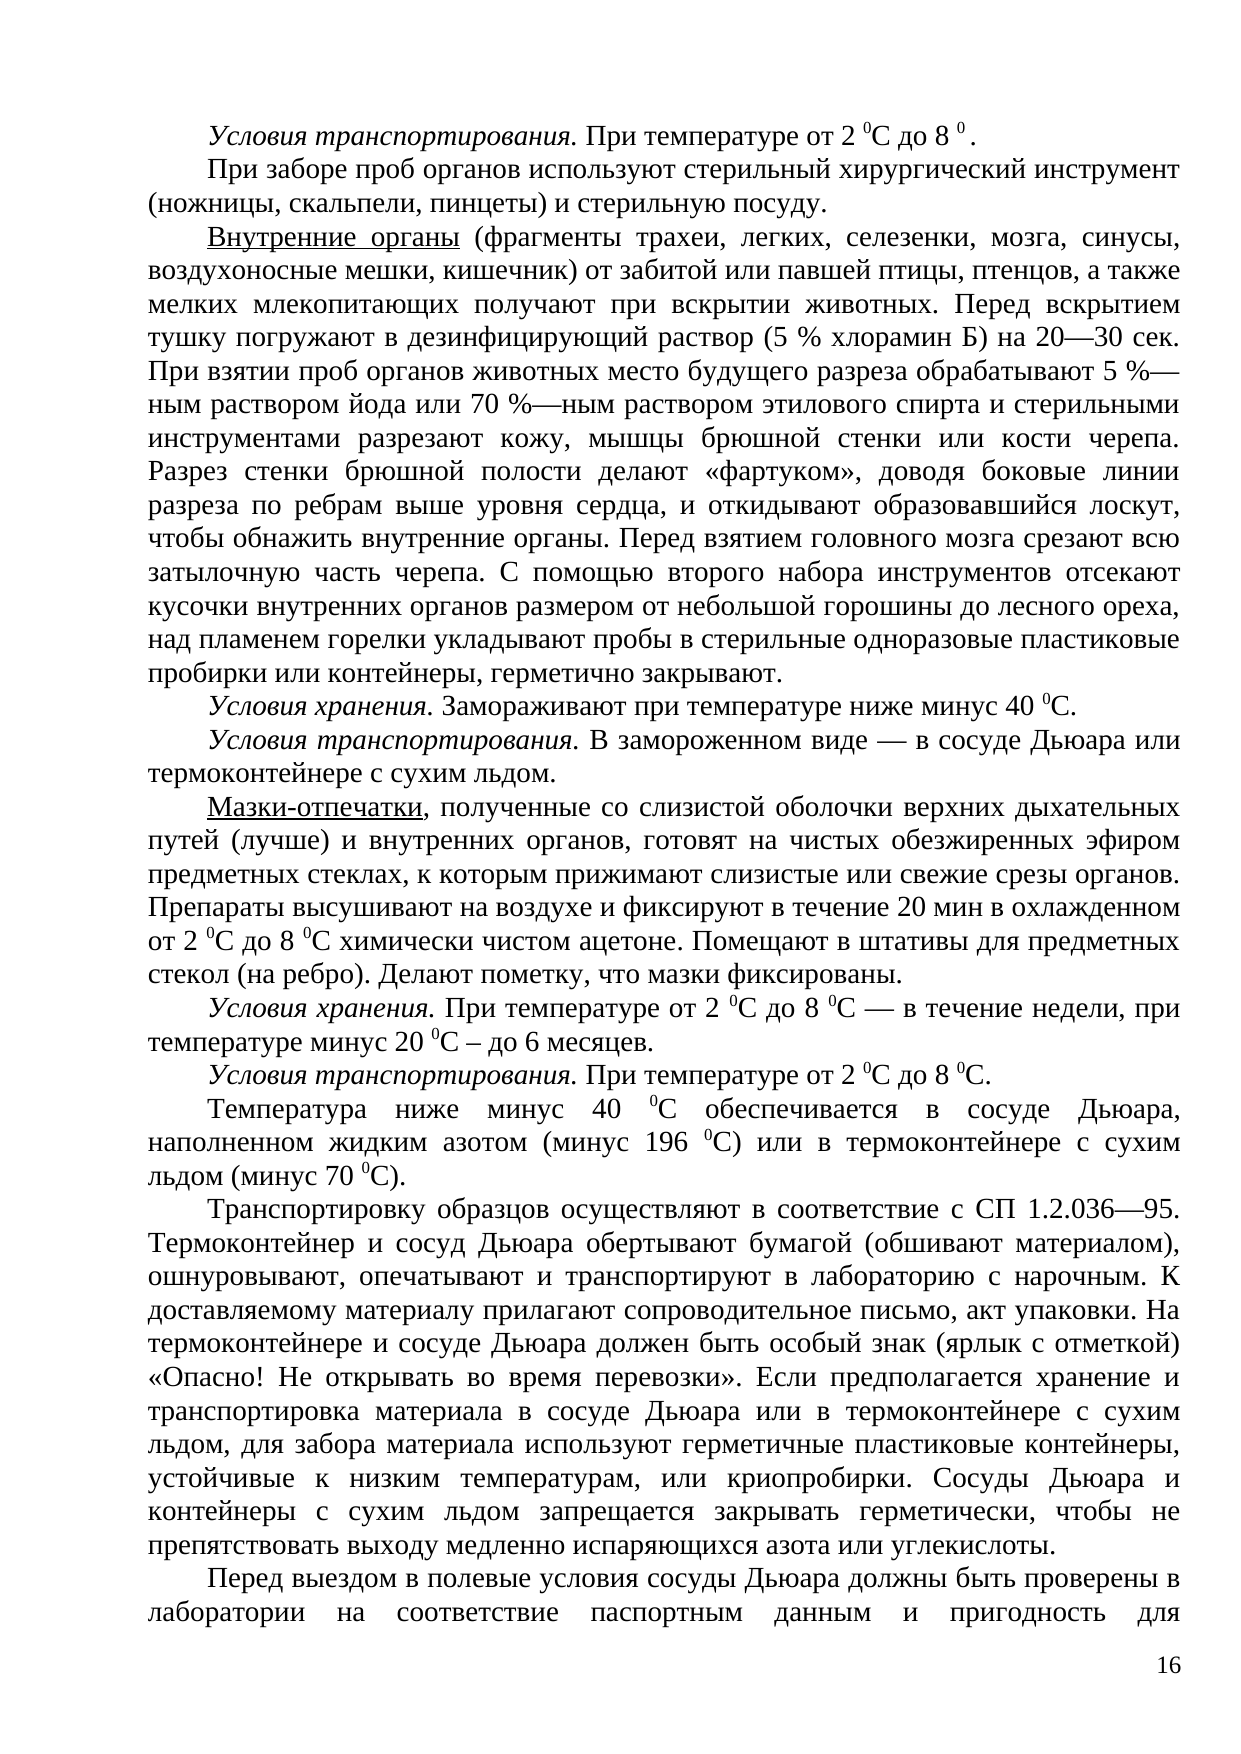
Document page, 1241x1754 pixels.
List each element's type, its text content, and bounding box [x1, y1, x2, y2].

text Мазки-отпечатки, полученные со слизистой оболочки верхних дыхательных путей (лучше) и внутренних органов, готовят на чистых обезжиренных эфиром предметных стеклах, к которым прижимают слизистые или свежие срезы органов. Препараты высушивают на воздухе и фиксируют в течение 20 мин в охлажденном от 2 0С до 8 0С химически чистом ацетоне. Помещают в штативы для предметных стекол (на ребро). Делают пометку, что мазки фиксированы. [148, 789, 1181, 990]
text Внутренние органы (фрагменты трахеи, легких, селезенки, мозга, синусы, воздухоносные мешки, кишечник) от забитой или павшей птицы, птенцов, а также мелких млекопитающих получают при вскрытии животных. Перед вскрытием тушку погружают в дезинфицирующий раствор (5 % хлорамин Б) на 20—30 сек. При взятии проб органов животных место будущего разреза обрабатывают 5 %—ным раствором йода или 70 %—ным раствором этилового спирта и стерильными инструментами разрезают кожу, мышцы брюшной стенки или кости черепа. Разрез стенки брюшной полости делают «фартуком», доводя боковые линии разреза по ребрам выше уровня сердца, и откидывают образовавшийся лоскут, чтобы обнажить внутренние органы. Перед взятием головного мозга срезают всю затылочную часть черепа. С помощью второго набора инструментов отсекают кусочки внутренних органов размером от небольшой горошины до лесного ореха, над пламенем горелки укладывают пробы в стерильные одноразовые пластиковые пробирки или контейнеры, герметично закрывают. [148, 219, 1181, 688]
text Температура ниже минус 40 0С обеспечивается в сосуде Дьюара, наполненном жидким азотом (минус 196 0С) или в термоконтейнере с сухим льдом (минус 70 0С). [148, 1091, 1181, 1191]
text Условия транспортирования. При температуре от 2 0С до 8 0С. [148, 1057, 1181, 1091]
text Условия хранения. Замораживают при температуре ниже минус 40 0С. [148, 688, 1181, 722]
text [148, 1560, 1181, 1627]
text При заборе проб органов используют стерильный хирургический инструмент (ножницы, скальпели, пинцеты) и стерильную посуду. [148, 152, 1181, 219]
text Условия транспортирования. При температуре от 2 0С до 8 0 . [148, 118, 1181, 152]
text Транспортировку образцов осуществляют в соответствие с СП 1.2.036—95. Термоконтейнер и сосуд Дьюара обертывают бумагой (обшивают материалом), ошнуровывают, опечатывают и транспортируют в лабораторию с нарочным. К доставляемому материалу прилагают сопроводительное письмо, акт упаковки. На термоконтейнере и сосуде Дьюара должен быть особый знак (ярлык с отметкой) «Опасно! Не открывать во время перевозки». Если предполагается хранение и транспортировка материала в сосуде Дьюара или в термоконтейнере с сухим льдом, для забора материала используют герметичные пластиковые контейнеры, устойчивые к низким температурам, или криопробирки. Сосуды Дьюара и контейнеры с сухим льдом запрещается закрывать герметически, чтобы не препятствовать выходу медленно испаряющихся азота или углекислоты. [148, 1191, 1181, 1560]
text Условия транспортирования. В замороженном виде — в сосуде Дьюара или термоконтейнере с сухим льдом. [148, 722, 1181, 789]
text Условия хранения. При температуре от 2 0С до 8 0С — в течение недели, при температуре минус 20 0С – до 6 месяцев. [148, 990, 1181, 1057]
